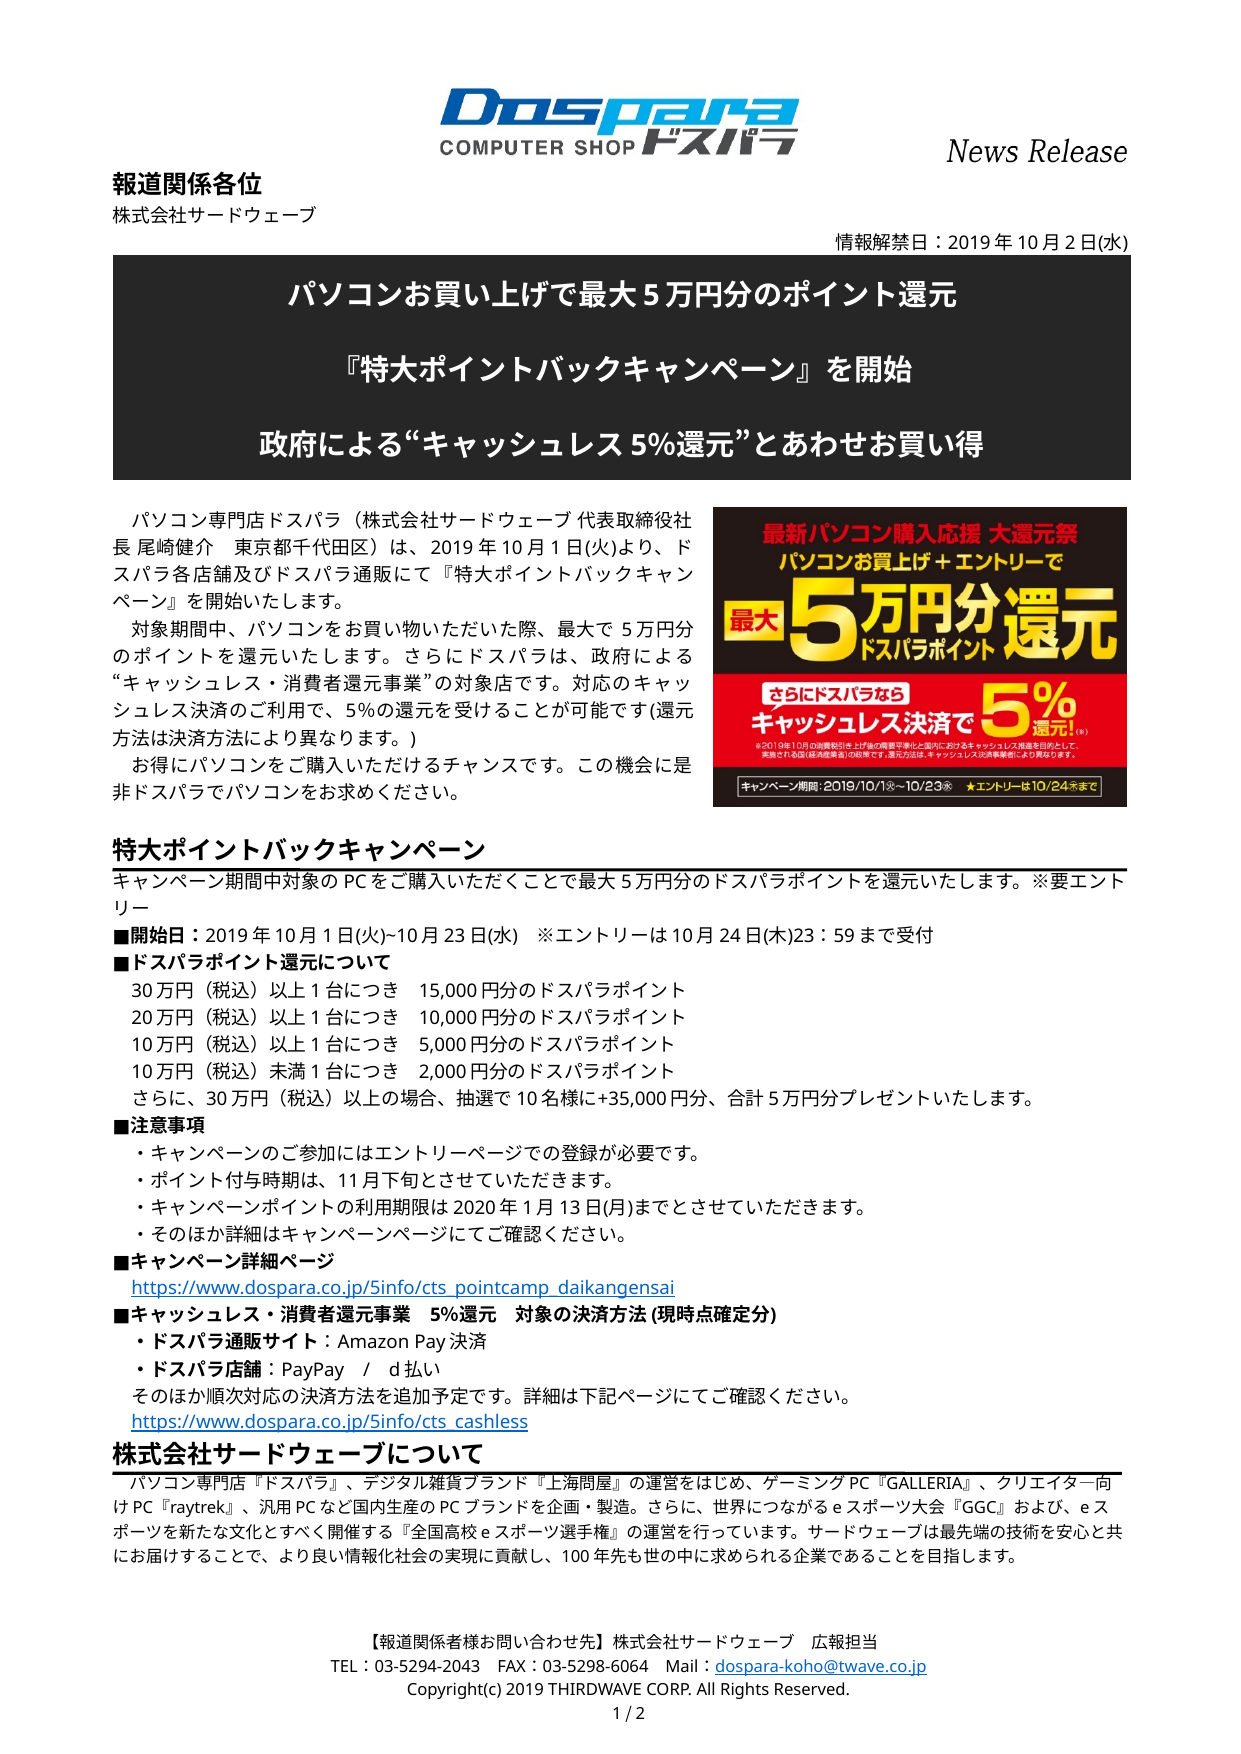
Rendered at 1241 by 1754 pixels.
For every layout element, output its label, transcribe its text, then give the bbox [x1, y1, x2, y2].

picture [412, 84, 827, 166]
text ・そのほか詳細はキャンペーンページにてご確認ください。 [112, 1220, 1128, 1247]
text ・ドスパラ通販サイト：Amazon Pay決済 [112, 1327, 1128, 1354]
text https://www.dospara.co.jp/5info/cts_cashless [112, 1408, 1128, 1434]
table_header パソコンお買い上げで最大5万円分のポイント還元 『特大ポイントバックキャンペーン』を開始 政府による“キャッシュレス5％還元”とあわせお買い得 [113, 255, 1131, 480]
text ■キャンペーン詳細ページ [112, 1247, 1128, 1274]
text お得にパソコンをご購入いただけるチャンスです。この機会に是非ドスパラでパソコンをお求めください。 [112, 750, 713, 805]
text キャンペーン期間中対象のPCをご購入いただくことで最大5万円分のドスパラポイントを還元いたします。※要エントリー [112, 872, 1128, 921]
text 報道関係各位 株式会社サードウェーブ [112, 164, 1128, 228]
text ■開始日：2019年10月1日(火)~10月23日(水) ※エントリーは10月24日(木)23：59まで受付 [112, 921, 1128, 948]
text パソコン専門店ドスパラ（株式会社サードウェーブ 代表取締役社長 尾崎健介 東京都千代田区）は、2019年10月1日(火)より、ドスパラ各店舗及びドスパラ通販にて『特大ポイントバックキャンペーン』を開始いたします。 [112, 506, 1128, 614]
picture [943, 136, 1129, 165]
text https://www.dospara.co.jp/5info/cts_pointcamp_daikangensai [112, 1274, 1128, 1300]
text 情報解禁日：2019年10月2日(水) [112, 228, 1128, 255]
text さらに、30万円（税込）以上の場合、抽選で10名様に+35,000円分、合計5万円分プレゼントいたします。 [112, 1084, 1128, 1111]
text 30万円（税込）以上1台につき 15,000円分のドスパラポイント [112, 975, 1128, 1002]
text 10万円（税込）以上1台につき 5,000円分のドスパラポイント [112, 1029, 1128, 1057]
text 株式会社サードウェーブについて [112, 1434, 1128, 1470]
text そのほか順次対応の決済方法を追加予定です。詳細は下記ページにてご確認ください。 [112, 1381, 1128, 1408]
text 対象期間中、パソコンをお買い物いただいた際、最大で5万円分のポイントを還元いたします。さらにドスパラは、政府による“キャッシュレス・消費者還元事業”の対象店です。対応のキャッシュレス決済のご利用で、5％の還元を受けることが可能です(還元方法は決済方法により異なります。) [112, 614, 713, 750]
text 20万円（税込）以上1台につき 10,000円分のドスパラポイント [112, 1002, 1128, 1029]
text ・キャンペーンのご参加にはエントリーページでの登録が必要です。 [112, 1138, 1128, 1166]
picture [713, 507, 1127, 807]
text ・ドスパラ店舗：PayPay / d払い [112, 1354, 1128, 1381]
text ■ドスパラポイント還元について [112, 948, 1128, 975]
text ・ポイント付与時期は、11月下旬とさせていただきます。 [112, 1166, 1128, 1193]
text ■注意事項 [112, 1111, 1128, 1138]
text ■キャッシュレス・消費者還元事業 5％還元 対象の決済方法 (現時点確定分) [112, 1300, 1128, 1327]
text パソコン専門店『ドスパラ』、デジタル雑貨ブランド『上海問屋』の運営をはじめ、ゲーミングPC『GALLERIA』、クリエイタ―向けPC『raytrek』、汎用PCなど国内生産のPCブランドを企画・製造。さらに、世界につながるeスポーツ大会『GGC』および、eスポーツを新たな文化とすべく開催する『全国高校eスポーツ選手権』の運営を行っています。サードウェーブは最先端の技術を安心と共にお届けすることで、より良い情報化社会の実現に貢献し、100年先も世の中に求められる企業であることを目指します。 [112, 1470, 1128, 1567]
text ・キャンペーンポイントの利用期限は2020年1月13日(月)までとさせていただきます。 [112, 1193, 1128, 1220]
text 10万円（税込）未満1台につき 2,000円分のドスパラポイント [112, 1057, 1128, 1084]
text 特大ポイントバックキャンペーン [112, 830, 1128, 866]
